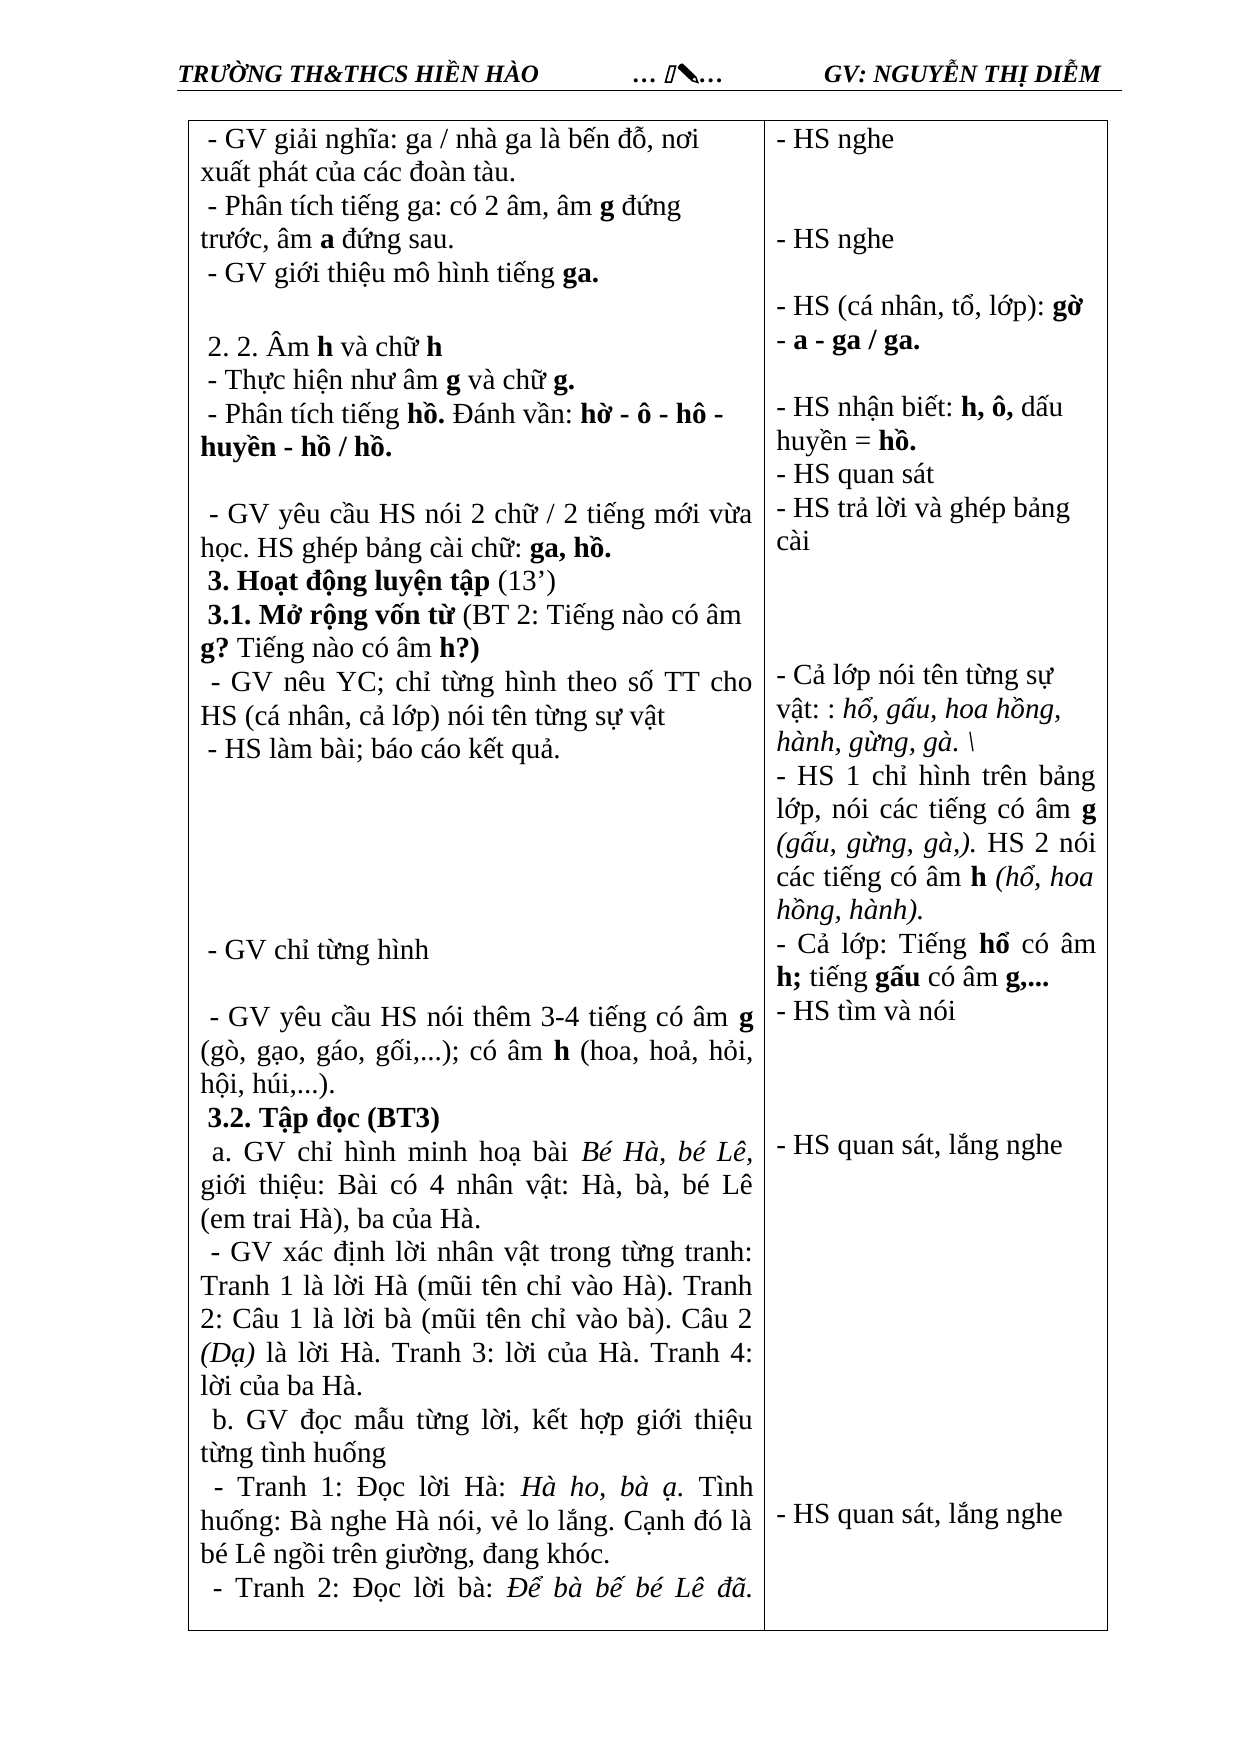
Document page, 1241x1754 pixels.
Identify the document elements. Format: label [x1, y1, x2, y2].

table_cell [765, 121, 1107, 1630]
table_cell [189, 121, 764, 1630]
